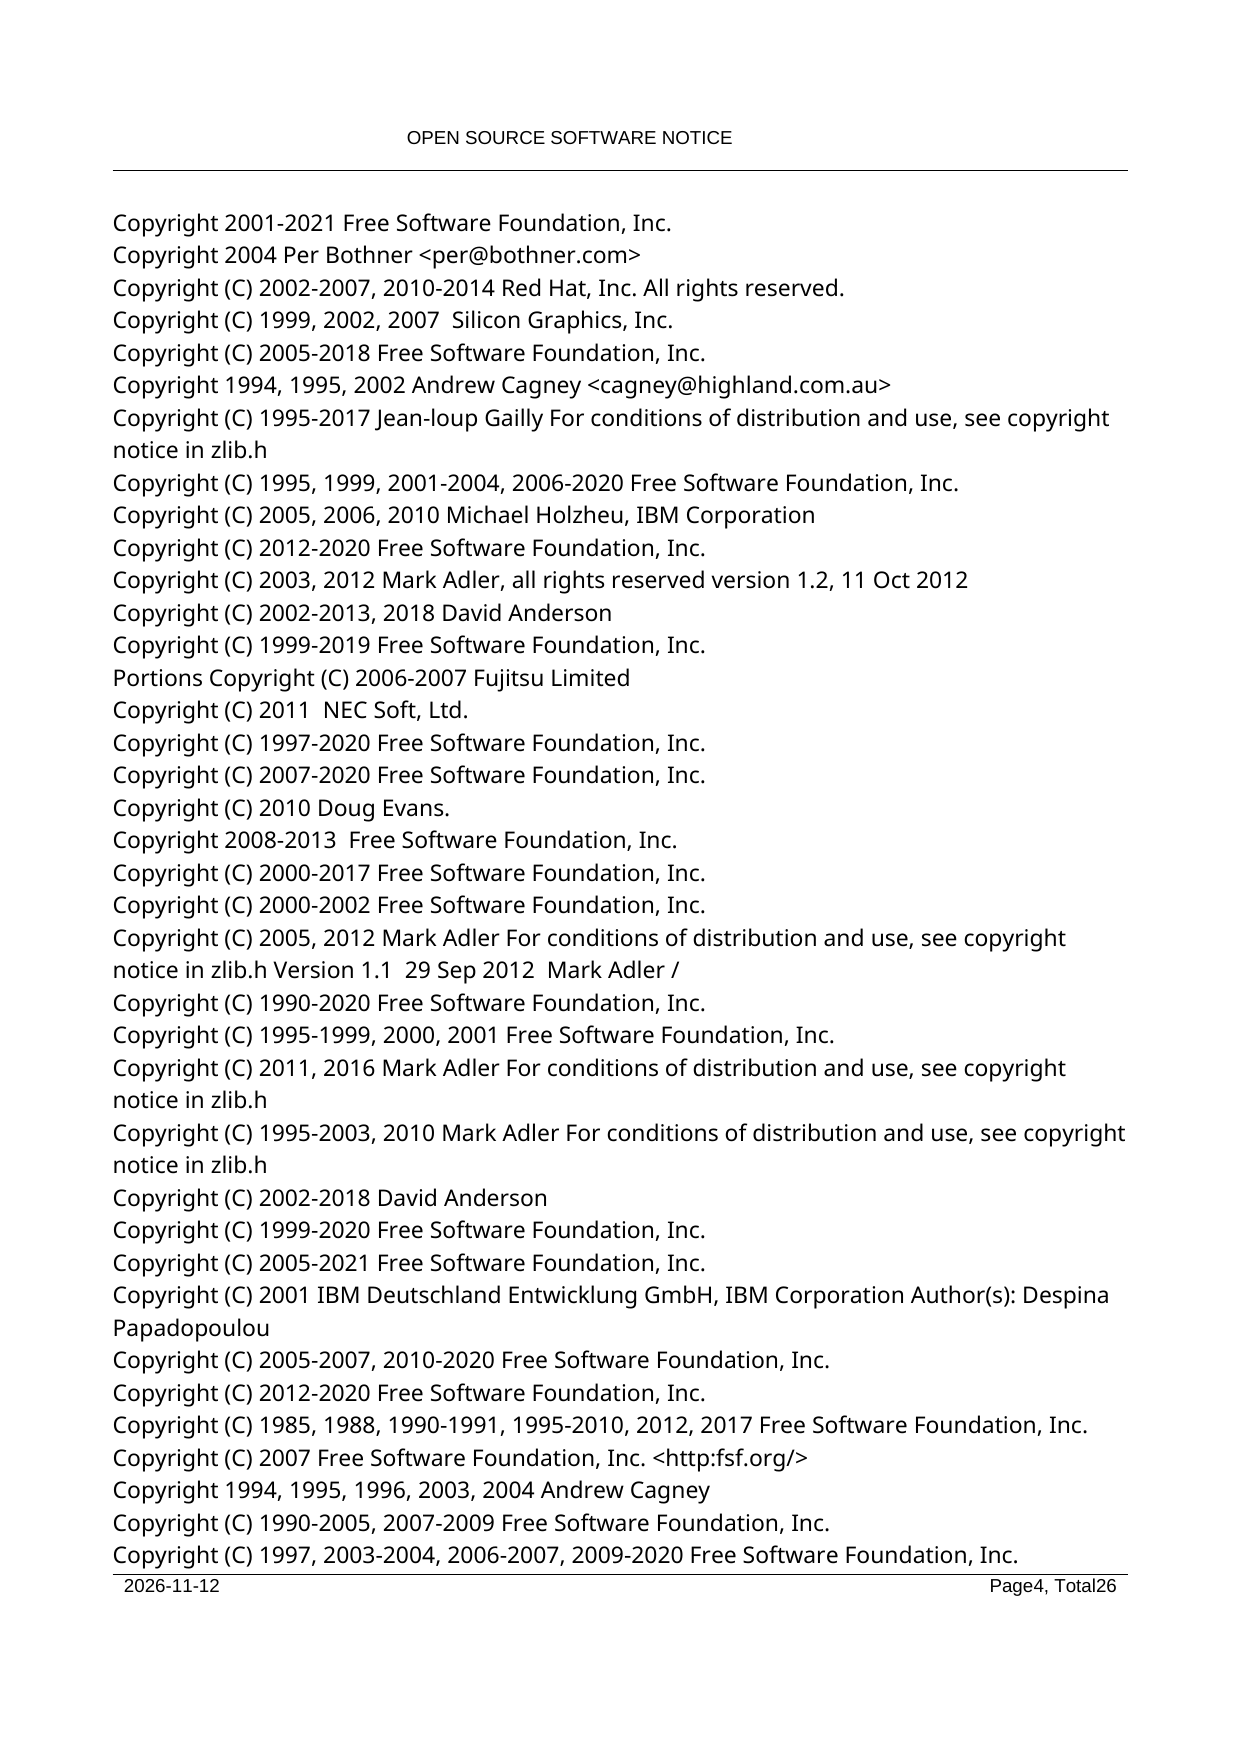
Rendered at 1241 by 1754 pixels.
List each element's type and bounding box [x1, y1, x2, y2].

text [112, 206, 1128, 1571]
